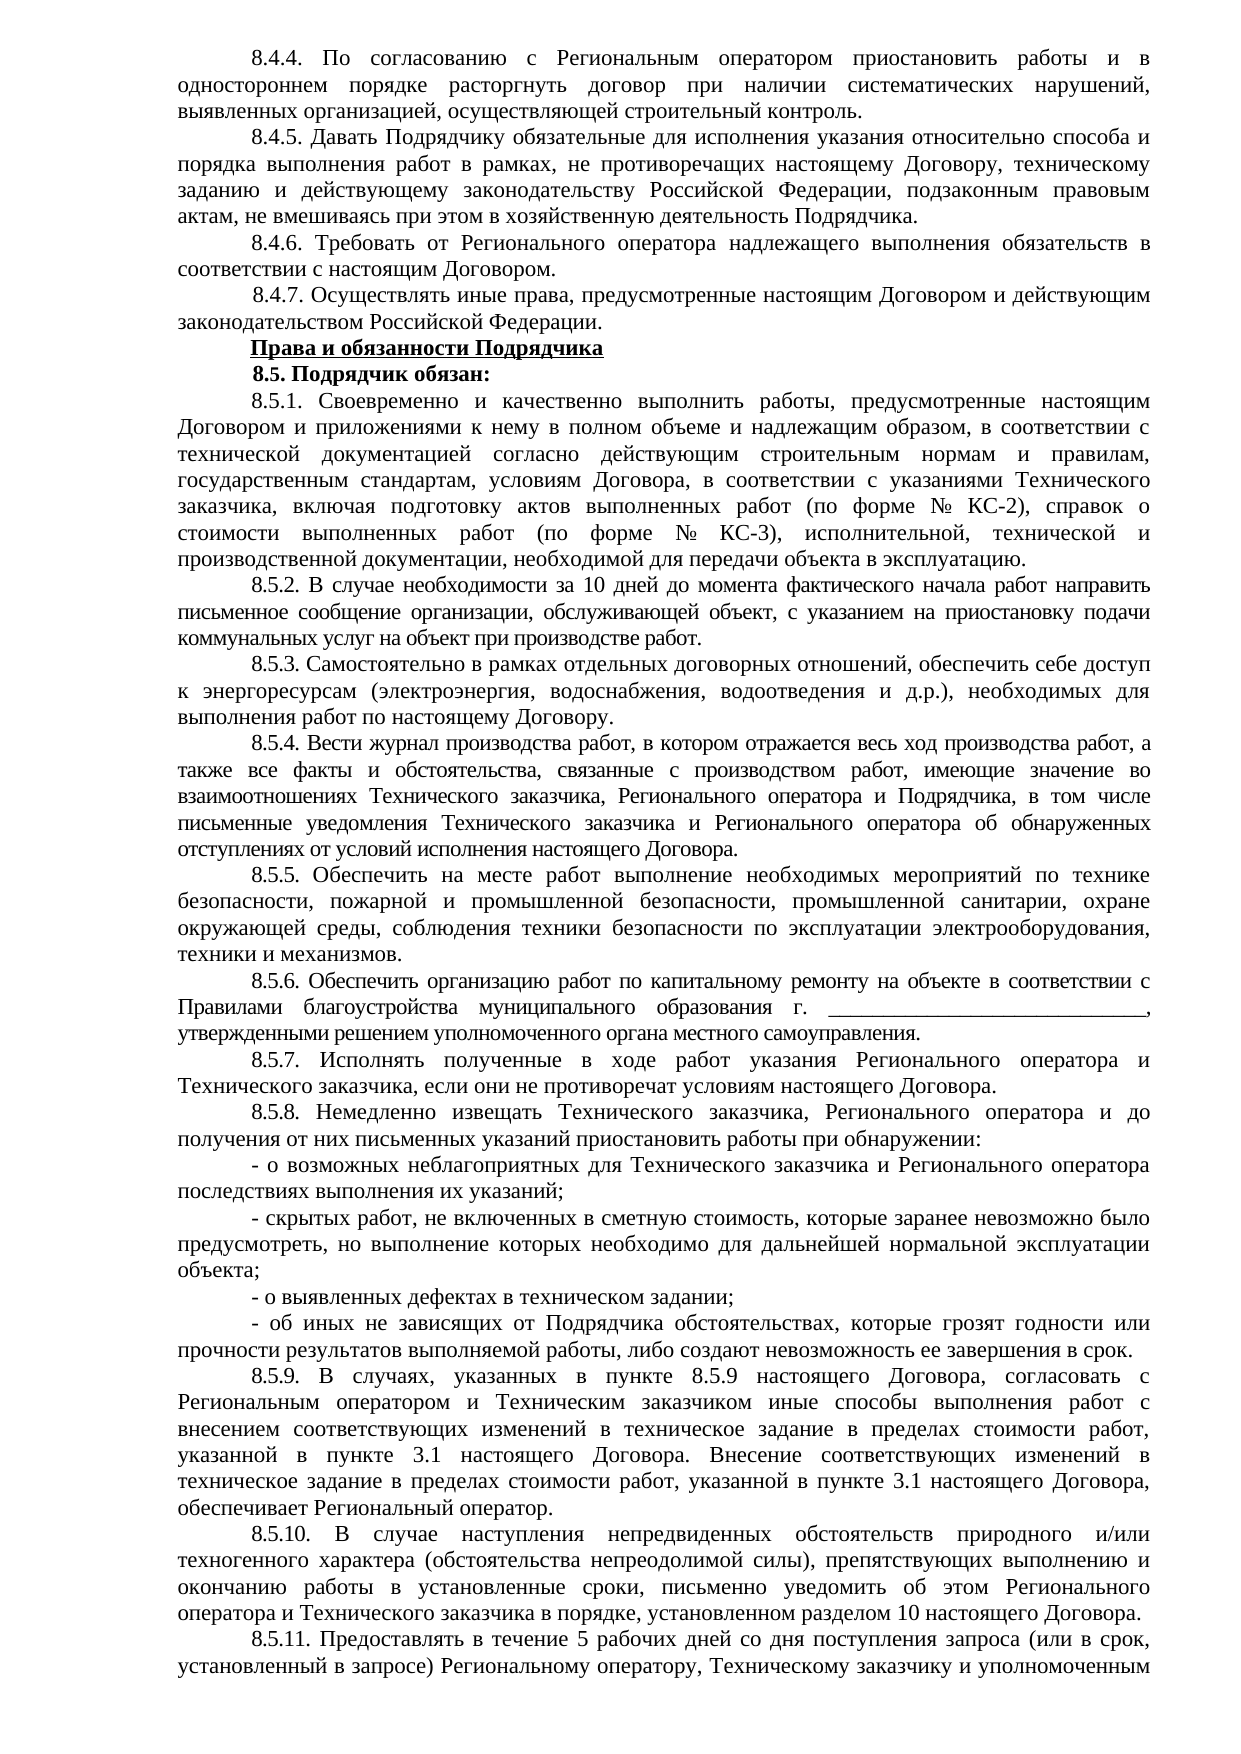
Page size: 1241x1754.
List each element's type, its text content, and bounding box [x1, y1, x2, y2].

text 8.5. Подрядчик обязан: [177, 361, 1152, 387]
text - о выявленных дефектах в техническом задании; [177, 1283, 1152, 1309]
text - об иных не зависящих от Подрядчика обстоятельствах, которые грозят годности или прочности результатов выполняемой работы, либо создают невозможность ее завершения в срок. [177, 1309, 1152, 1362]
text 8.4.4. По согласованию с Региональным оператором приостановить работы и в одностороннем порядке расторгнуть договор при наличии систематических нарушений, выявленных организацией, осуществляющей строительный контроль. [177, 44, 1152, 123]
text 8.5.5. Обеспечить на месте работ выполнение необходимых мероприятий по технике безопасности, пожарной и промышленной безопасности, промышленной санитарии, охране окружающей среды, соблюдения техники безопасности по эксплуатации электрооборудования, техники и механизмов. [177, 861, 1152, 967]
text 8.4.7. Осуществлять иные права, предусмотренные настоящим Договором и действующим законодательством Российской Федерации. [177, 281, 1152, 334]
text 8.5.4. Вести журнал производства работ, в котором отражается весь ход производства работ, а также все факты и обстоятельства, связанные с производством работ, имеющие значение во взаимоотношениях Технического заказчика, Регионального оператора и Подрядчика, в том числе письменные уведомления Технического заказчика и Регионального оператора об обнаруженных отступлениях от условий исполнения настоящего Договора. [177, 729, 1152, 861]
text Права и обязанности Подрядчика [177, 334, 1152, 361]
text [177, 1626, 1152, 1678]
text 8.5.6. Обеспечить организацию работ по капитальному ремонту на объекте в соответствии с Правилами благоустройства муниципального образования г. _____________________________, утвержденными решением уполномоченного органа местного самоуправления. [177, 967, 1152, 1046]
text - скрытых работ, не включенных в сметную стоимость, которые заранее невозможно было предусмотреть, но выполнение которых необходимо для дальнейшей нормальной эксплуатации объекта; [177, 1204, 1152, 1283]
text - о возможных неблагоприятных для Технического заказчика и Регионального оператора последствиях выполнения их указаний; [177, 1151, 1152, 1204]
text 8.5.2. В случае необходимости за 10 дней до момента фактического начала работ направить письменное сообщение организации, обслуживающей объект, с указанием на приостановку подачи коммунальных услуг на объект при производстве работ. [177, 571, 1152, 650]
text 8.5.8. Немедленно извещать Технического заказчика, Регионального оператора и до получения от них письменных указаний приостановить работы при обнаружении: [177, 1098, 1152, 1151]
text 8.4.6. Требовать от Регионального оператора надлежащего выполнения обязательств в соответствии с настоящим Договором. [177, 229, 1152, 281]
text 8.5.10. В случае наступления непредвиденных обстоятельств природного и/или техногенного характера (обстоятельства непреодолимой силы), препятствующих выполнению и окончанию работы в установленные сроки, письменно уведомить об этом Регионального оператора и Технического заказчика в порядке, установленном разделом 10 настоящего Договора. [177, 1520, 1152, 1626]
text 8.5.9. В случаях, указанных в пункте 8.5.9 настоящего Договора, согласовать с Региональным оператором и Техническим заказчиком иные способы выполнения работ с внесением соответствующих изменений в техническое задание в пределах стоимости работ, указанной в пункте 3.1 настоящего Договора. Внесение соответствующих изменений в техническое задание в пределах стоимости работ, указанной в пункте 3.1 настоящего Договора, обеспечивает Региональный оператор. [177, 1362, 1152, 1520]
text 8.4.5. Давать Подрядчику обязательные для исполнения указания относительно способа и порядка выполнения работ в рамках, не противоречащих настоящему Договору, техническому заданию и действующему законодательству Российской Федерации, подзаконным правовым актам, не вмешиваясь при этом в хозяйственную деятельность Подрядчика. [177, 123, 1152, 229]
text 8.5.3. Самостоятельно в рамках отдельных договорных отношений, обеспечить себе доступ к энергоресурсам (электроэнергия, водоснабжения, водоотведения и д.р.), необходимых для выполнения работ по настоящему Договору. [177, 650, 1152, 729]
text 8.5.1. Своевременно и качественно выполнить работы, предусмотренные настоящим Договором и приложениями к нему в полном объеме и надлежащим образом, в соответствии с технической документацией согласно действующим строительным нормам и правилам, государственным стандартам, условиям Договора, в соответствии с указаниями Технического заказчика, включая подготовку актов выполненных работ (по форме № КС-2), справок о стоимости выполненных работ (по форме № КС-3), исполнительной, технической и производственной документации, необходимой для передачи объекта в эксплуатацию. [177, 387, 1152, 571]
text 8.5.7. Исполнять полученные в ходе работ указания Регионального оператора и Технического заказчика, если они не противоречат условиям настоящего Договора. [177, 1046, 1152, 1098]
